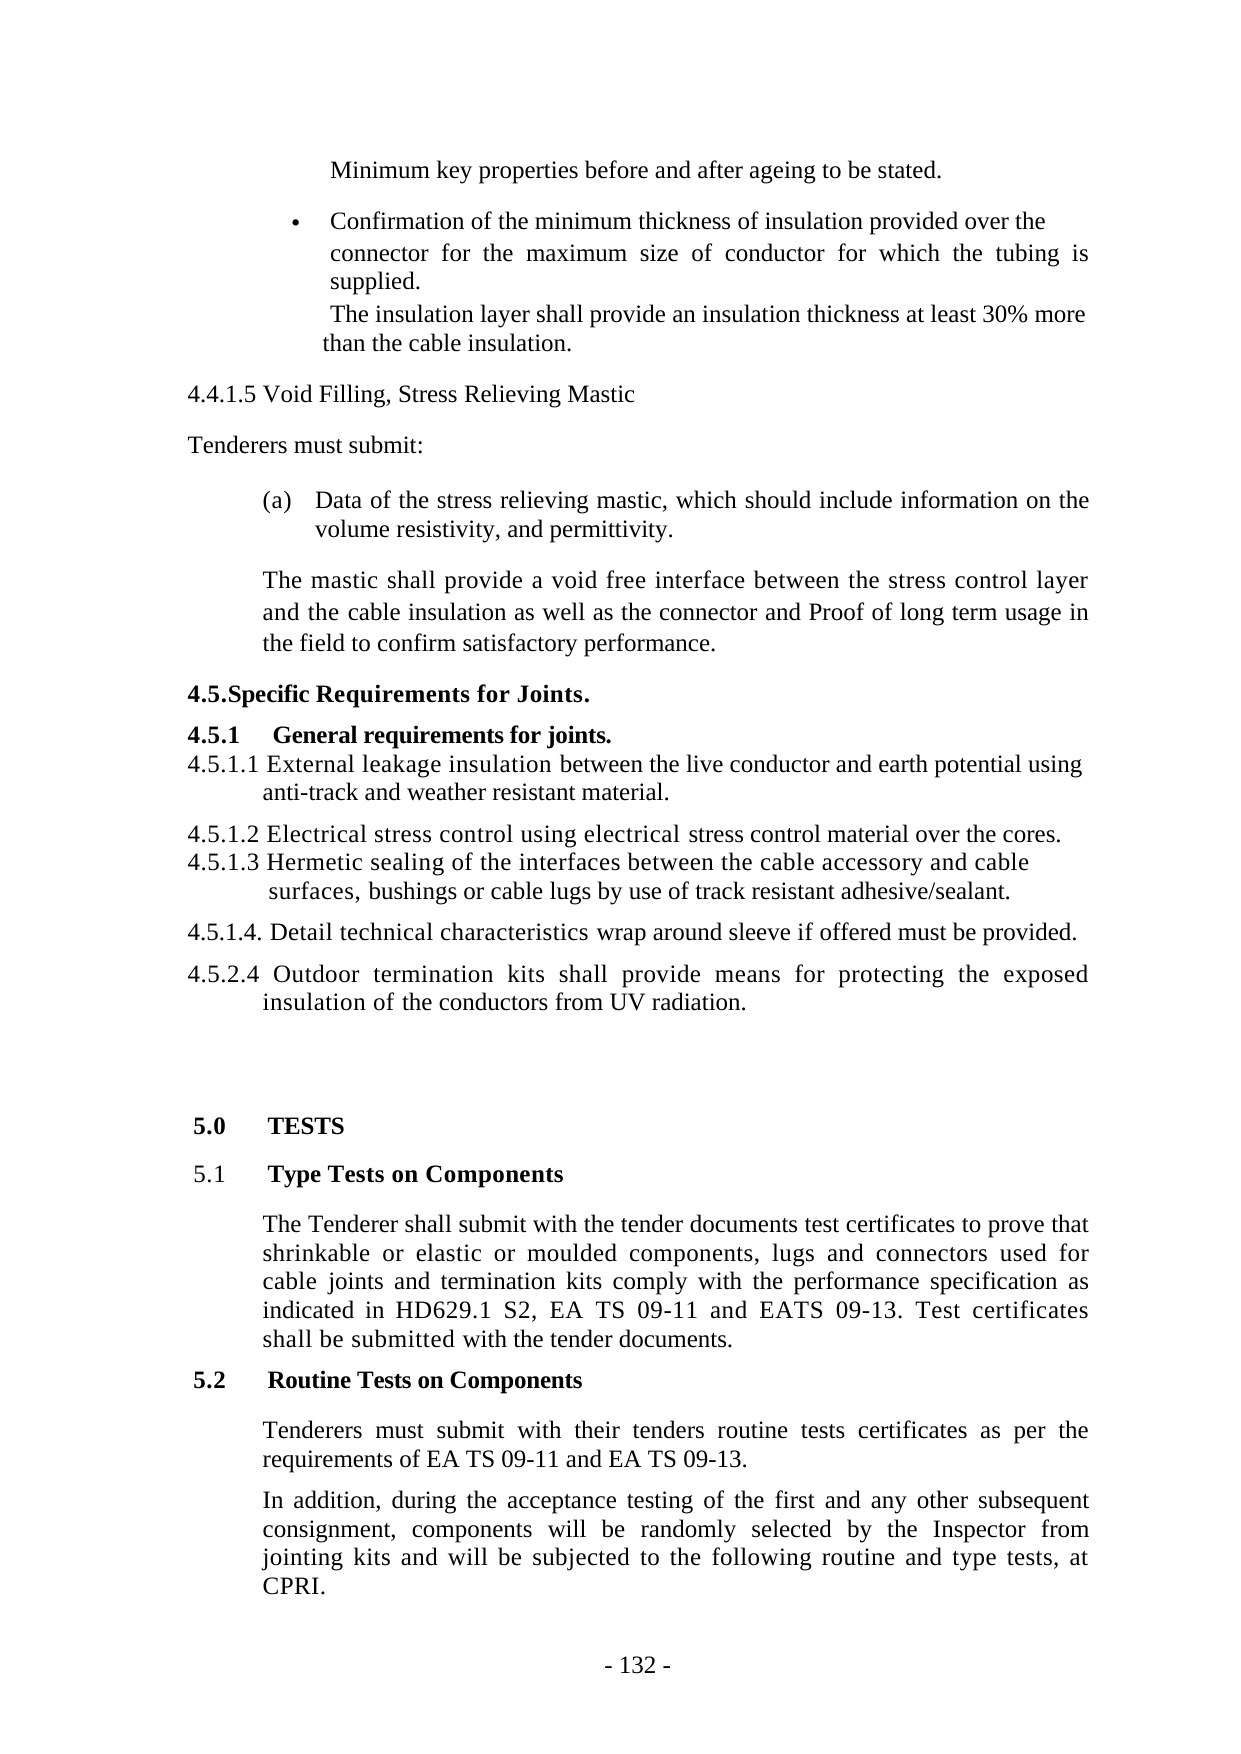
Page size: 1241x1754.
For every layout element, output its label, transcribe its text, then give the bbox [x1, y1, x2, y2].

text The Tenderer shall submit with the tender documents test certificates to prove that shrinkable or elastic or moulded components, lugs and connectors used for cable joints and termination kits comply with the performance specification as indicated in HD629.1 S2, EA TS 09-11 and EATS 09-13. Test certificates shall be submitted with the tender documents. [262, 1209, 1090, 1353]
text anti-track and weather resistant material. [187, 777, 1090, 806]
text 4.5.1.1 External leakage insulation between the live conductor and earth potential using [187, 749, 1090, 777]
text 4.5.1.3 Hermetic sealing of the interfaces between the cable accessory and cable [187, 847, 1090, 876]
text 4.5.1.2 Electrical stress control using electrical stress control material over the cores. [187, 819, 1090, 847]
text 4.4.1.5 Void Filling, Stress Relieving Mastic [187, 379, 1090, 408]
text 5.1 Type Tests on Components [187, 1159, 1090, 1188]
text (a) Data of the stress relieving mastic, which should include information on the volume resistivity, and permittivity. [262, 485, 1090, 543]
text Tenderers must submit with their tenders routine tests certificates as per the requirements of EA TS 09-11 and EA TS 09-13. [262, 1415, 1090, 1472]
text 4.5.2.4 Outdoor termination kits shall provide means for protecting the exposed insulation of the conductors from UV radiation. [187, 959, 1090, 1016]
text 4.5.1 General requirements for joints. [187, 720, 1090, 749]
text connector for the maximum size of conductor for which the tubing is supplied. [330, 238, 1090, 295]
text 4.5.1.4. Detail technical characteristics wrap around sleeve if offered must be provided. [187, 917, 1090, 946]
text Tenderers must submit: [187, 430, 1090, 459]
text surfaces, bushings or cable lugs by use of track resistant adhesive/sealant. [187, 876, 1090, 905]
text 4.5. Specific Requirements for Joints. [187, 679, 1090, 707]
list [292, 155, 1090, 184]
text 5.0 TESTS [187, 1111, 1090, 1140]
text The insulation layer shall provide an insulation thickness at least 30% more [330, 299, 1090, 328]
text 5.2 Routine Tests on Components [187, 1365, 1090, 1394]
text than the cable insulation. [322, 328, 1090, 356]
text The mastic shall provide a void free interface between the stress control layer and the cable insulation as well as the connector and Proof of long term usage in the field to confirm satisfactory performance. [262, 565, 1090, 657]
text In addition, during the acceptance testing of the first and any other subsequent consignment, components will be randomly selected by the Inspector from jointing kits and will be subjected to the following routine and type tests, at CPRI. [262, 1485, 1090, 1600]
list Confirmation of the minimum thickness of insulation provided over the [292, 206, 1090, 235]
